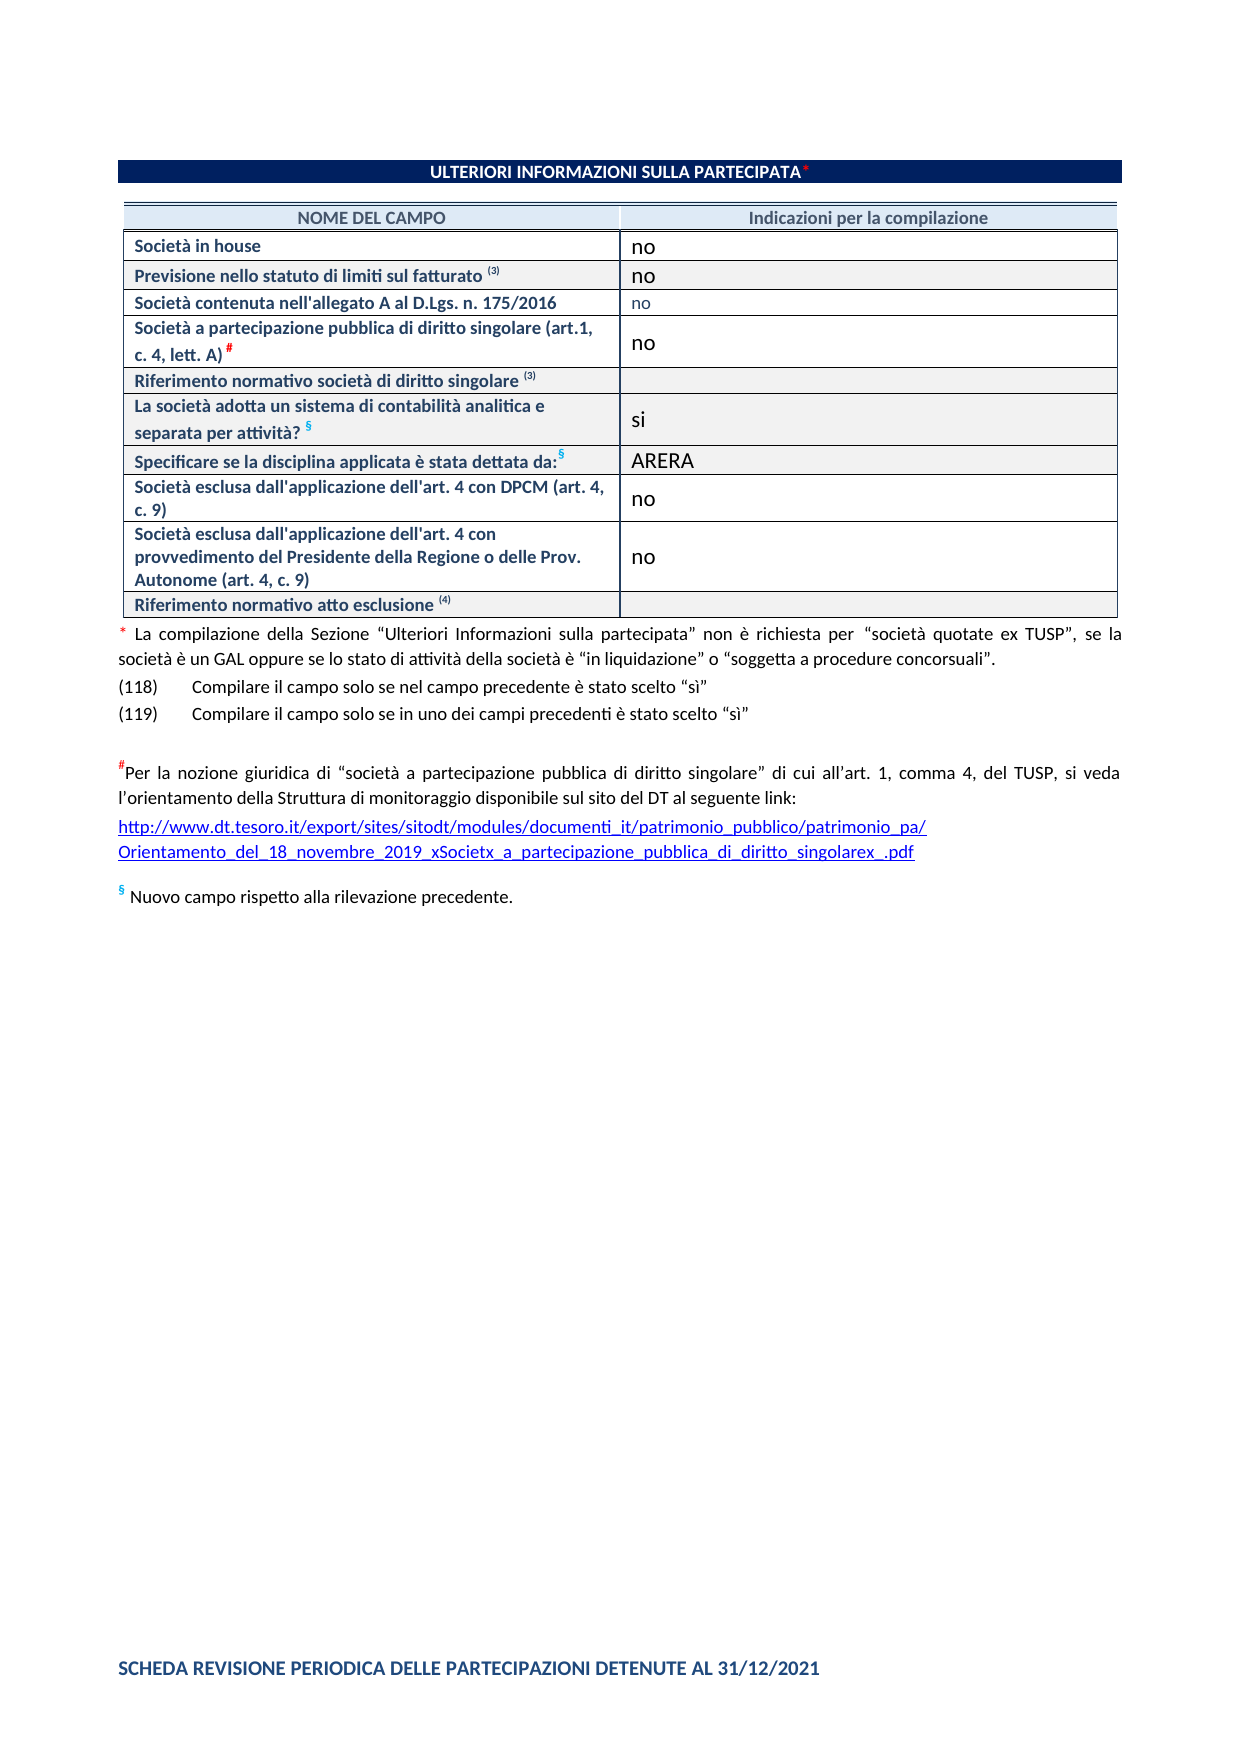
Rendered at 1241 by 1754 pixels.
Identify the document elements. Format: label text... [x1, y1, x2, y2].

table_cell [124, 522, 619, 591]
text § Nuovo campo rispetto alla rilevazione precedente. [118, 881, 1122, 909]
list Compilare il campo solo se nel campo precedente è stato scelto “sì” [118, 676, 1122, 698]
text http://www.dt.tesoro.it/export/sites/sitodt/modules/documenti_it/patrimonio_pubblico/patrimonio_pa/Orientamento_del_18_novembre_2019_xSocietx_a_partecipazione_pubblica_di_diritto_singolarex_.pdf [118, 815, 1122, 863]
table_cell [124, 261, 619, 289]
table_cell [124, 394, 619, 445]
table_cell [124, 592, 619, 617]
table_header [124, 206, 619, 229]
text #Per la nozione giuridica di “società a partecipazione pubblica di diritto singolare” di cui all’art. 1, comma 4, del TUSP, si veda l’orientamento della Struttura di monitoraggio disponibile sul sito del DT al seguente link: [118, 757, 1122, 809]
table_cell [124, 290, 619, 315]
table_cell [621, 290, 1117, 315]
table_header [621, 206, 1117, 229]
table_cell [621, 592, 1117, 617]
list Compilare il campo solo se in uno dei campi precedenti è stato scelto “sì” [118, 703, 1122, 726]
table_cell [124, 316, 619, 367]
text * La compilazione della Sezione “Ulteriori Informazioni sulla partecipata” non è richiesta per “società quotate ex TUSP”, se la società è un GAL oppure se lo stato di attività della società è “in liquidazione” o “soggetta a procedure concorsuali”. [118, 622, 1122, 669]
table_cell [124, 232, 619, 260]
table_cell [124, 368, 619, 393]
text ULTERIORI INFORMAZIONI SULLA PARTECIPATA* [118, 160, 1122, 183]
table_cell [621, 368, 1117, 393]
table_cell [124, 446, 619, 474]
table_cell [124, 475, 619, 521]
